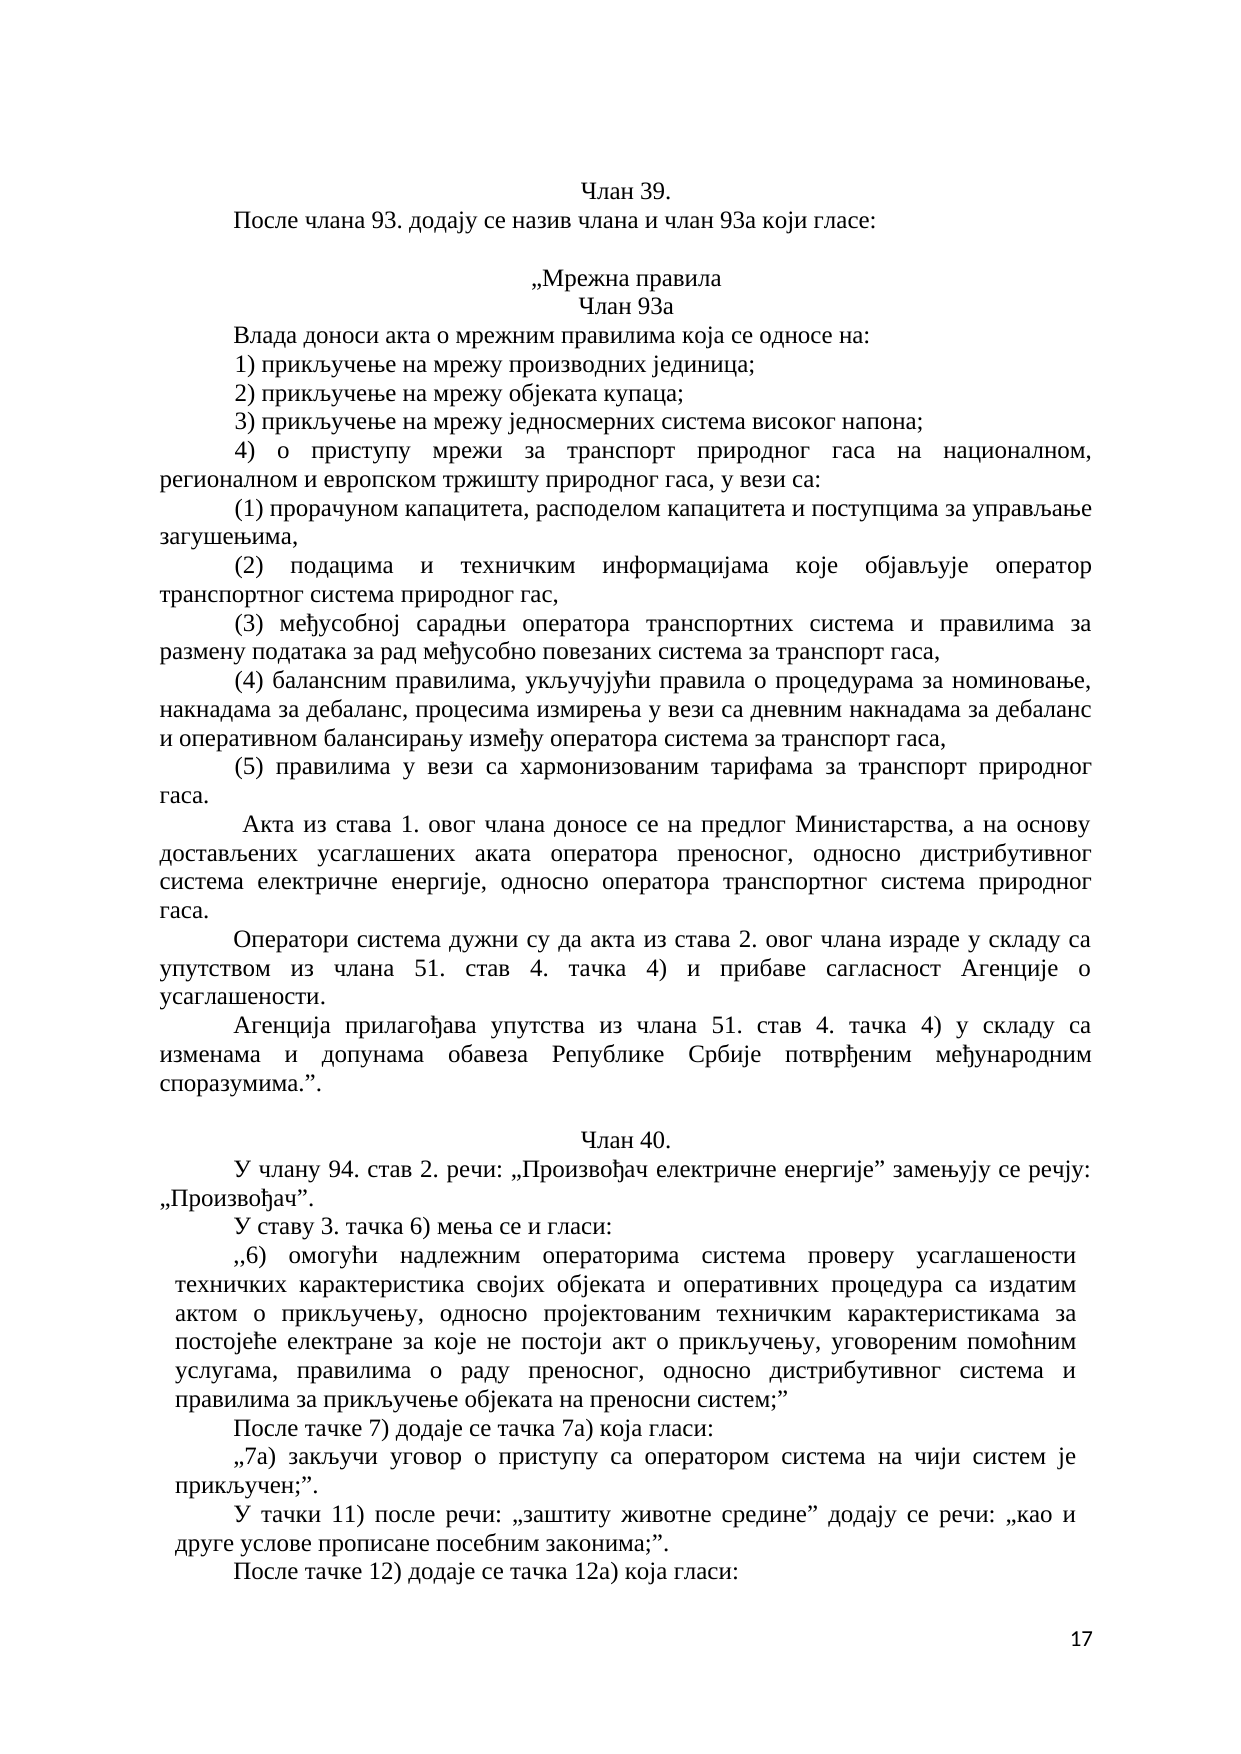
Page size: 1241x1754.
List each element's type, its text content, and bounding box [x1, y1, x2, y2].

text Акта из става 1. овог члана доносе се на предлог Министарства, а на основу достављених усаглашених аката оператора преносног, односно дистрибутивног система електричне енергије, односно оператора транспортног система природног гаса. [159, 809, 1093, 924]
text „Мрежна правила [159, 263, 1093, 291]
text У члану 94. став 2. речи: „Произвођач електричне енергијеˮ замењују се речју: „Произвођачˮ. [159, 1154, 1093, 1211]
text 3) прикључење на мрежу једносмерних система високог напона; [234, 406, 1093, 435]
text Члан 39. [159, 176, 1093, 205]
text (4) балансним правилима, укључујући правила о процедурама за номиновање, накнадама за дeбаланс, процесима измирења у вези са дневним накнадама за дeбаланс и оперативнoм балансирању између оператора система за транспорт гаса, [159, 665, 1093, 751]
text Члан 93а [159, 291, 1093, 320]
text После члана 93. додају се назив члана и члан 93а који гласе: [159, 205, 1093, 234]
text Оператори система дужни су да акта из става 2. овог члана израде у складу са упутством из члана 51. став 4. тачка 4) и прибаве сагласност Агенције о усаглашености. [159, 924, 1093, 1010]
text Члан 40. [159, 1125, 1093, 1154]
text 1) прикључење на мрежу производних јединица; [234, 349, 1093, 378]
text „7а) закључи уговор о приступу са оператором система на чији систем је прикључен;ˮ. [175, 1441, 1077, 1499]
text (3) међусобној сарадњи оператора транспортних система и правилима за размену података за рад међусобно повезаних система за транспорт гаса, [159, 608, 1093, 665]
text 2) прикључење на мрежу објеката купаца; [234, 378, 1093, 406]
text После тачке 12) додаје се тачка 12а) која гласи: [175, 1556, 1077, 1585]
text После тачке 7) додаје се тачка 7а) која гласи: [175, 1413, 1077, 1441]
text (2) подацима и техничким информацијама које објављује оператор транспортног система природног гас, [159, 550, 1093, 608]
text 4) о приступу мрежи за транспорт природног гаса на националном, регионалном и европском тржишту природног гаса, у вези са: [159, 435, 1093, 493]
text Влада доноси акта о мрежним правилима која се односе на: [159, 320, 1093, 349]
text ,,6) омогући надлежним операторима система проверу усаглашености техничких карактеристика својих објеката и оперативних процедура са издатим актом о прикључењу, односно пројектованим техничким карактеристикама за постојеће електране за које не постоји акт о прикључењу, уговореним помоћним услугама, правилима о раду преносног, односно дистрибутивног система и правилима за прикључење објеката на преносни систем;” [175, 1240, 1077, 1413]
text (1) прорачуном капацитета, расподелом капацитета и поступцима за управљање загушењима, [159, 493, 1093, 550]
text (5) правилима у вези са хармонизованим тарифама за транспорт природног гаса. [159, 751, 1093, 809]
text У тачки 11) после речи: „заштиту животне срединеˮ додају се речи: „као и друге услове прописане посебним законима;ˮ. [175, 1499, 1077, 1556]
text У ставу 3. тачка 6) мења се и гласи: [159, 1211, 1093, 1240]
text Агенција прилагођава упутства из члана 51. став 4. тачка 4) у складу са изменама и допунама обавеза Републике Србије потврђеним међународним споразумима.ˮ. [159, 1010, 1093, 1096]
